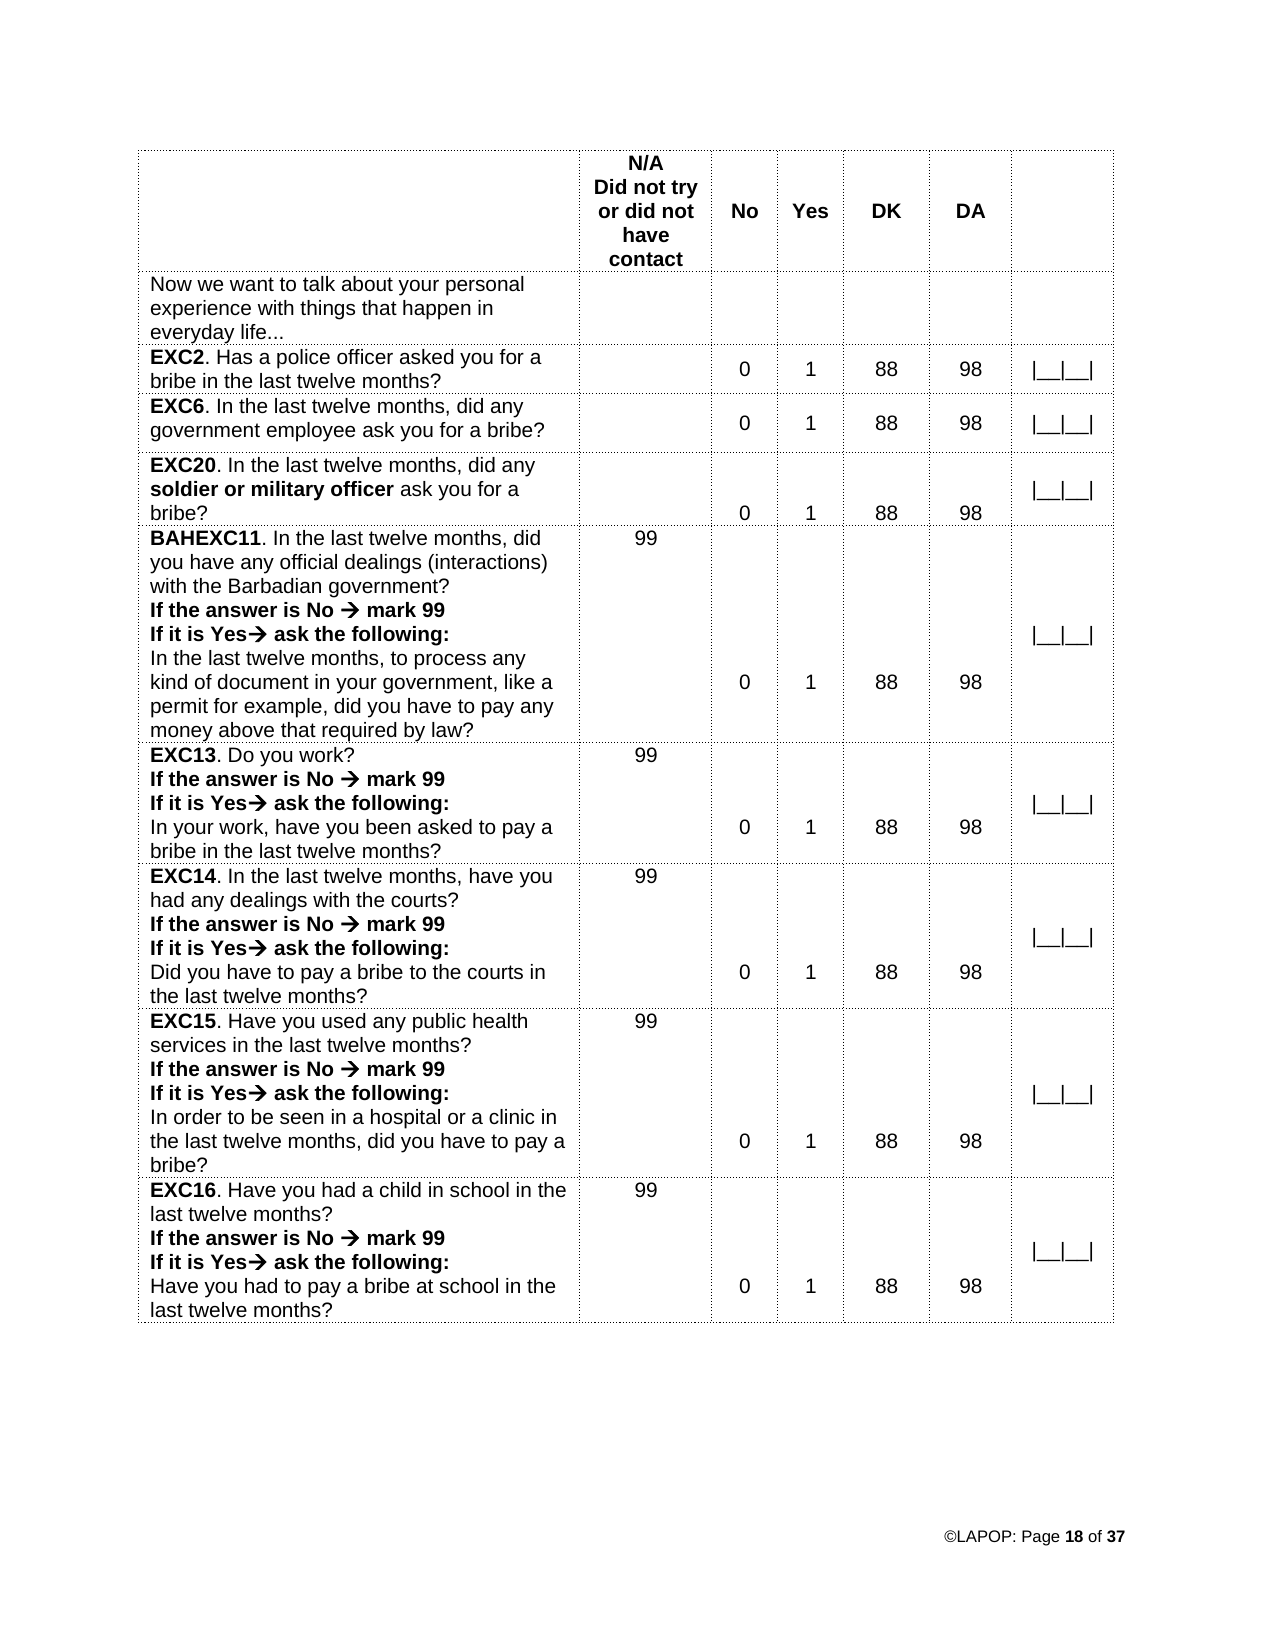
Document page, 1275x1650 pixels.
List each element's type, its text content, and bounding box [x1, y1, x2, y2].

table_cell 0 [712, 863, 778, 1008]
table_cell [580, 393, 712, 452]
table_cell 0 [712, 1177, 778, 1322]
table_cell 99 [580, 742, 712, 863]
table_cell 1 [778, 344, 843, 393]
table_cell 0 [712, 742, 778, 863]
table_cell 99 [580, 1008, 712, 1177]
table_cell [1011, 271, 1114, 344]
table_cell EXC16. Have you had a child in school in the last twelve months? If the answer is No mark 99 If it is Yes ask the following: Have you had to pay a bribe at school in the last twelve months? [139, 1177, 580, 1322]
table_cell 1 [778, 863, 843, 1008]
table_cell [843, 271, 930, 344]
table_cell [580, 452, 712, 525]
table_cell 88 [843, 344, 930, 393]
table_cell [930, 271, 1011, 344]
table_cell EXC20. In the last twelve months, did any soldier or military officer ask you for a bribe? [139, 452, 580, 525]
table_cell 1 [778, 1177, 843, 1322]
table_cell |__|__| [1011, 863, 1114, 1008]
table_cell 99 [580, 525, 712, 742]
table_cell 99 [580, 1177, 712, 1322]
table_cell 88 [843, 393, 930, 452]
table_cell 1 [778, 525, 843, 742]
table_cell 88 [843, 863, 930, 1008]
table_cell |__|__| [1011, 344, 1114, 393]
table_header [139, 150, 580, 271]
table_cell 1 [778, 742, 843, 863]
table_cell 98 [930, 742, 1011, 863]
table_cell 0 [712, 393, 778, 452]
table_cell |__|__| [1011, 742, 1114, 863]
table_cell 99 [580, 863, 712, 1008]
table_cell 98 [930, 863, 1011, 1008]
table_cell [778, 271, 843, 344]
table_cell 88 [843, 1008, 930, 1177]
table_cell [580, 271, 712, 344]
table_cell 98 [930, 1008, 1011, 1177]
table_cell EXC6. In the last twelve months, did any government employee ask you for a bribe? [139, 393, 580, 452]
table_cell 1 [778, 1008, 843, 1177]
table_cell 98 [930, 344, 1011, 393]
table_cell 0 [712, 525, 778, 742]
table_cell |__|__| [1011, 452, 1114, 525]
table_cell 0 [712, 452, 778, 525]
table_cell 88 [843, 525, 930, 742]
table_cell 0 [712, 344, 778, 393]
table_cell 88 [843, 452, 930, 525]
table_cell EXC14. In the last twelve months, have you had any dealings with the courts? If the answer is No mark 99 If it is Yes ask the following: Did you have to pay a bribe to the courts in the last twelve months? [139, 863, 580, 1008]
table_cell [580, 344, 712, 393]
table_cell 98 [930, 452, 1011, 525]
table_header DA [930, 150, 1011, 271]
table_header N/A Did not try or did not have contact [580, 150, 712, 271]
table_cell 88 [843, 1177, 930, 1322]
table_cell 1 [778, 393, 843, 452]
table_cell EXC15. Have you used any public health services in the last twelve months? If the answer is No mark 99 If it is Yes ask the following: In order to be seen in a hospital or a clinic in the last twelve months, did you have to pay a bribe? [139, 1008, 580, 1177]
table_header DK [843, 150, 930, 271]
table_cell BAHEXC11. In the last twelve months, did you have any official dealings (interactions) with the Barbadian government? If the answer is No mark 99 If it is Yes ask the following: In the last twelve months, to process any kind of document in your government, like a permit for example, did you have to pay any money above that required by law? [139, 525, 580, 742]
table_cell |__|__| [1011, 525, 1114, 742]
table_cell 98 [930, 393, 1011, 452]
table_cell 1 [778, 452, 843, 525]
table_header No [712, 150, 778, 271]
table_cell [712, 271, 778, 344]
table_header Yes [778, 150, 843, 271]
table_cell |__|__| [1011, 393, 1114, 452]
table_cell 88 [843, 742, 930, 863]
table_cell |__|__| [1011, 1008, 1114, 1177]
table_cell EXC2. Has a police officer asked you for a bribe in the last twelve months? [139, 344, 580, 393]
table_cell Now we want to talk about your personal experience with things that happen in everyday life... [139, 271, 580, 344]
table_cell |__|__| [1011, 1177, 1114, 1322]
table_cell 98 [930, 525, 1011, 742]
table_header [1011, 150, 1114, 271]
table_cell 98 [930, 1177, 1011, 1322]
table_cell 0 [712, 1008, 778, 1177]
table_cell EXC13. Do you work? If the answer is No mark 99 If it is Yes ask the following: In your work, have you been asked to pay a bribe in the last twelve months? [139, 742, 580, 863]
